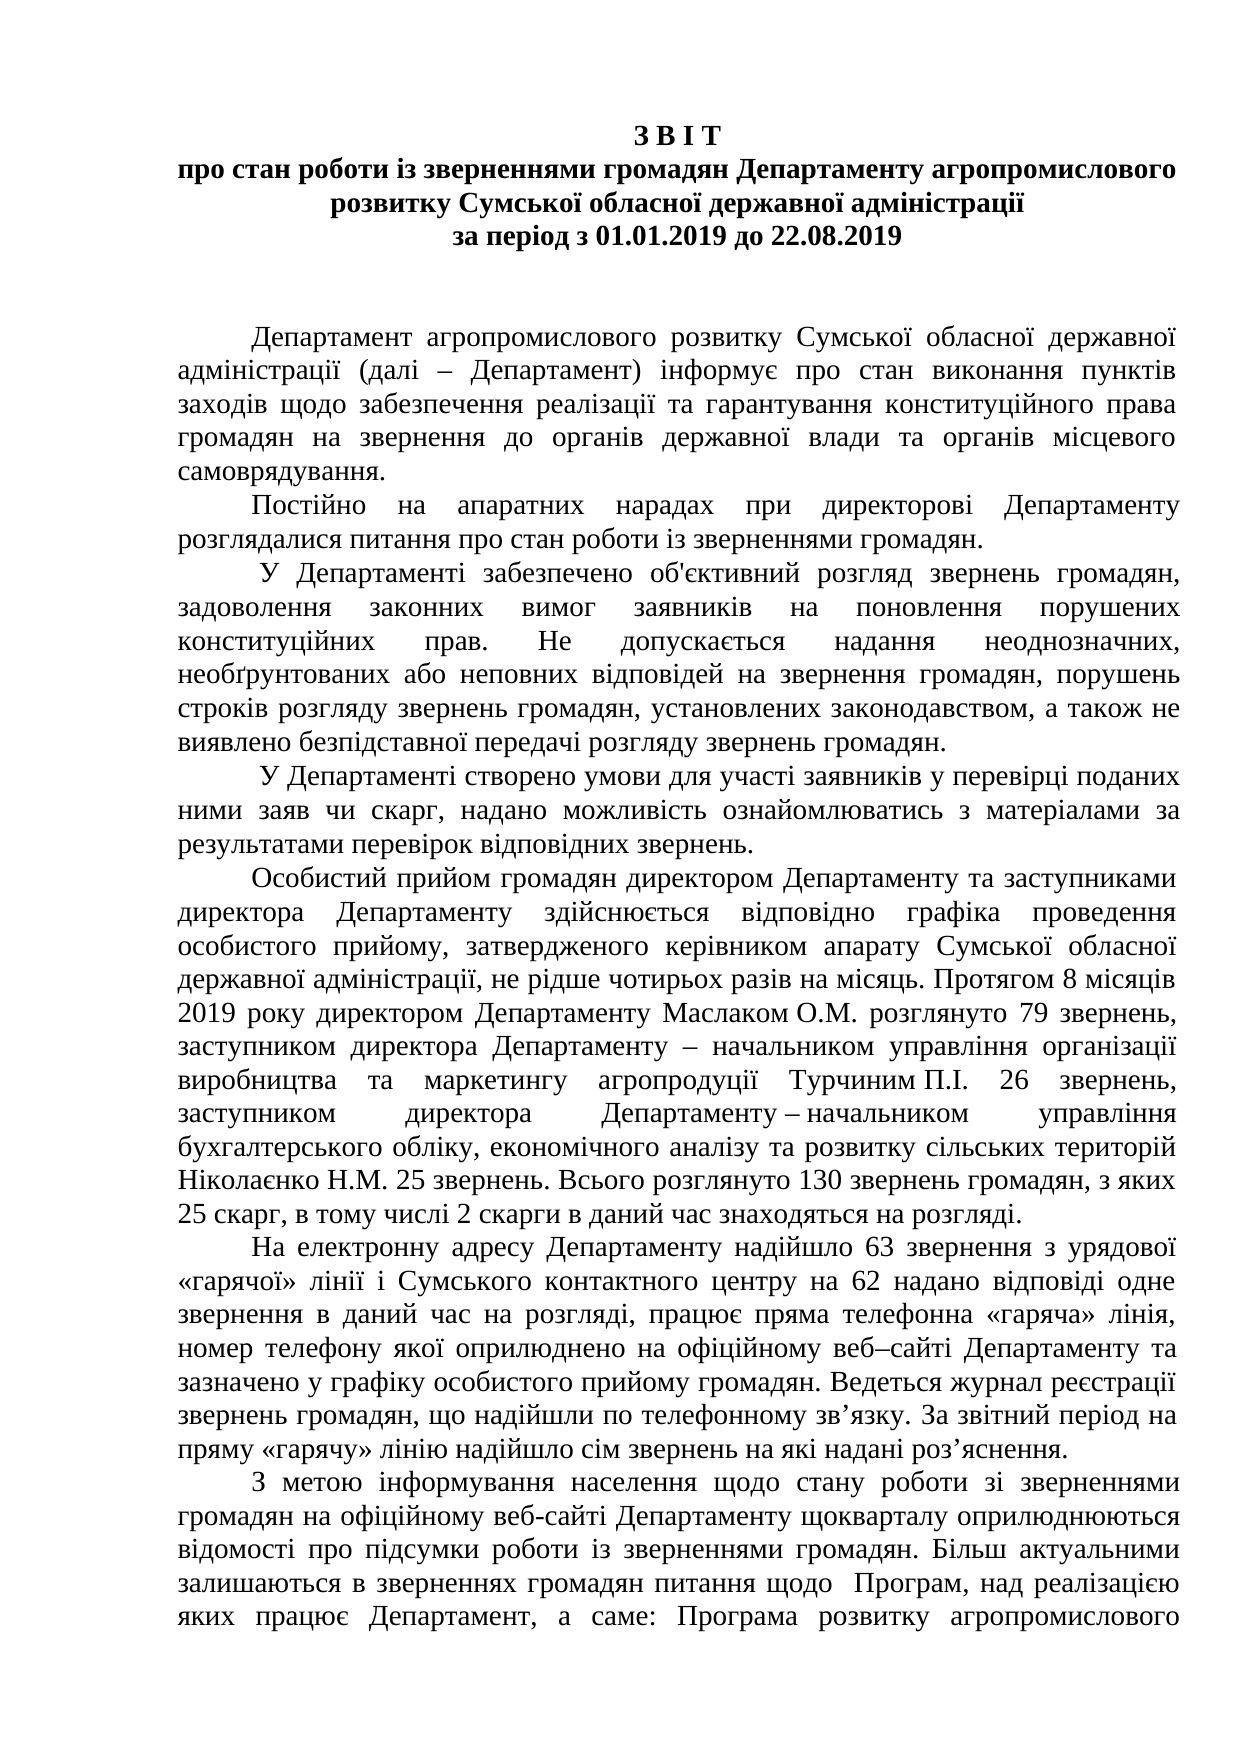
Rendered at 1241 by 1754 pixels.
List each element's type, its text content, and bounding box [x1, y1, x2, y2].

text На електронну адресу Департаменту надійшло 63 звернення з урядової «гарячої» лінії і Сумського контактного центру на 62 надано відповіді одне звернення в даний час на розгляді, працює пряма телефонна «гаряча» лінія, номер телефону якої оприлюднено на офіційному веб–сайті Департаменту та зазначено у графіку особистого прийому громадян. Ведеться журнал реєстрації звернень громадян, що надійшли по телефонному зв’язку. За звітний період на пряму «гарячу» лінію надійшло сім звернень на які надані роз’яснення. [177, 1229, 1177, 1464]
text У Департаменті забезпечено об'єктивний розгляд звернень громадян, задоволення законних вимог заявників на поновлення порушених конституційних прав. Не допускається надання неоднозначних, необґрунтованих або неповних відповідей на звернення громадян, порушень строків розгляду звернень громадян, установлених законодавством, а також не виявлено безпідставної передачі розгляду звернень громадян. [177, 555, 1181, 759]
text ЗВІТ [177, 118, 1177, 152]
text Особистий прийом громадян директором Департаменту та заступниками директора Департаменту здійснюється відповідно графіка проведення особистого прийому, затвердженого керівником апарату Сумської обласної державної адміністрації, не рідше чотирьох разів на місяць. Протягом 8 місяців 2019 року директором Департаменту Маслаком О.М. розглянуто 79 звернень, заступником директора Департаменту – начальником управління організації виробництва та маркетингу агропродуції Турчиним П.І. 26 звернень, заступником директора Департаменту – начальником управління бухгалтерського обліку, економічного аналізу та розвитку сільських територій Ніколаєнко Н.М. 25 звернень. Всього розглянуто 130 звернень громадян, з яких 25 скарг, в тому числі 2 скарги в даний час знаходяться на розгляді. [177, 861, 1177, 1229]
text за період з 01.01.2019 до 22.08.2019 [177, 219, 1177, 252]
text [177, 1464, 1181, 1632]
text У Департаменті створено умови для участі заявників у перевірці поданих ними заяв чи скарг, надано можливість ознайомлюватись з матеріалами за результатами перевірок відповідних звернень. [177, 759, 1181, 861]
text Постійно на апаратних нарадах при директорові Департаменту розглядалися питання про стан роботи із зверненнями громадян. [177, 487, 1181, 555]
text Департамент агропромислового розвитку Сумської обласної державної адміністрації (далі – Департамент) інформує про стан виконання пунктів заходів щодо забезпечення реалізації та гарантування конституційного права громадян на звернення до органів державної влади та органів місцевого самоврядування. [177, 319, 1177, 487]
text про стан роботи із зверненнями громадян Департаменту агропромислового розвитку Сумської обласної державної адміністрації [177, 152, 1177, 219]
